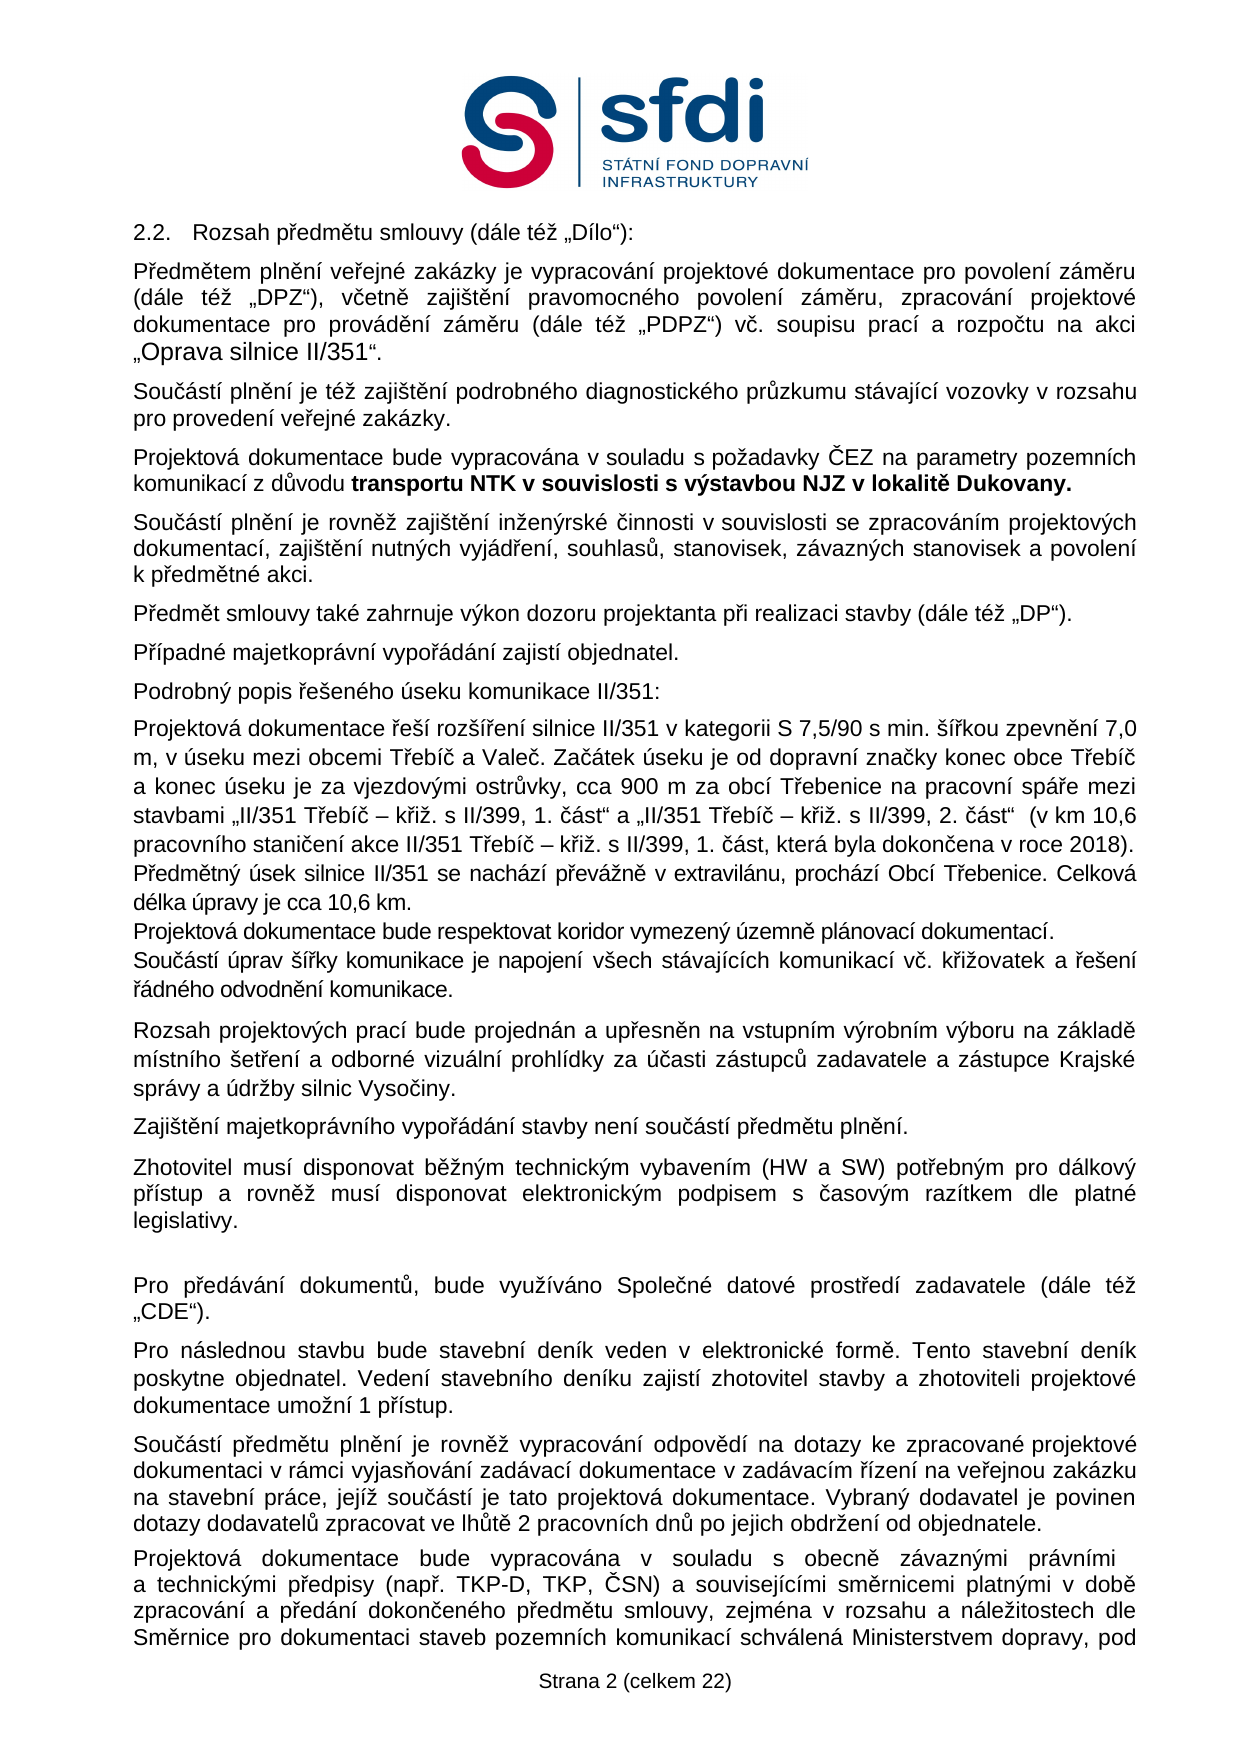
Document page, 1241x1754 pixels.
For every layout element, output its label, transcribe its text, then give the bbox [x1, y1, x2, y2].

text Podrobný popis řešeného úseku komunikace II/351: [133, 678, 1137, 704]
text Součástí plnění je rovněž zajištění inženýrské činnosti v souvislosti se zpracováním projektových dokumentací, zajištění nutných vyjádření, souhlasů, stanovisek, závazných stanovisek a povolení k předmětné akci. [133, 509, 1137, 588]
text Pro následnou stavbu bude stavební deník veden v elektronické formě. Tento stavební deník poskytne objednatel. Vedení stavebního deníku zajistí zhotovitel stavby a zhotoviteli projektové dokumentace umožní 1 přístup. [133, 1337, 1137, 1418]
text Rozsah projektových prací bude projednán a upřesněn na vstupním výrobním výboru na základě místního šetření a odborné vizuální prohlídky za účasti zástupců zadavatele a zástupce Krajské správy a údržby silnic Vysočiny. [133, 1017, 1137, 1102]
text Zhotovitel musí disponovat běžným technickým vybavením (HW a SW) potřebným pro dálkový přístup a rovněž musí disponovat elektronickým podpisem s časovým razítkem dle platné legislativy. [133, 1154, 1137, 1233]
text Zajištění majetkoprávního vypořádání stavby není součástí předmětu plnění. [133, 1113, 1137, 1139]
text Předmět smlouvy také zahrnuje výkon dozoru projektanta při realizaci stavby (dále též „DP“). [133, 600, 1137, 627]
picture [461, 73, 809, 191]
text Projektová dokumentace bude respektovat koridor vymezený územně plánovací dokumentací. [133, 918, 1137, 944]
text Projektová dokumentace řeší rozšíření silnice II/351 v kategorii S 7,5/90 s min. šířkou zpevnění 7,0 m, v úseku mezi obcemi Třebíč a Valeč. Začátek úseku je od dopravní značky konec obce Třebíč a konec úseku je za vjezdovými ostrůvky, cca 900 m za obcí Třebenice na pracovní spáře mezi stavbami „II/351 Třebíč – křiž. s II/399, 1. část“ a „II/351 Třebíč – křiž. s II/399, 2. část“ (v km 10,6 pracovního staničení akce II/351 Třebíč – křiž. s II/399, 1. část, která byla dokončena v roce 2018). [133, 715, 1137, 857]
text Případné majetkoprávní vypořádání zajistí objednatel. [133, 639, 1137, 666]
text Předmětem plnění veřejné zakázky je vypracování projektové dokumentace pro povolení záměru (dále též „DPZ“), včetně zajištění pravomocného povolení záměru, zpracování projektové dokumentace pro provádění záměru (dále též „PDPZ“) vč. soupisu prací a rozpočtu na akci „Oprava silnice II/351“. [133, 258, 1137, 366]
text Předmětný úsek silnice II/351 se nachází převážně v extravilánu, prochází Obcí Třebenice. Celková délka úpravy je cca 10,6 km. [133, 860, 1137, 915]
list Rozsah předmětu smlouvy (dále též „Dílo“): [133, 219, 1137, 246]
text Součástí předmětu plnění je rovněž vypracování odpovědí na dotazy ke zpracované projektové dokumentaci v rámci vyjasňování zadávací dokumentace v zadávacím řízení na veřejnou zakázku na stavební práce, jejíž součástí je tato projektová dokumentace. Vybraný dodavatel je povinen dotazy dodavatelů zpracovat ve lhůtě 2 pracovních dnů po jejich obdržení od objednatele. [133, 1431, 1137, 1536]
text Projektová dokumentace bude vypracována v souladu s požadavky ČEZ na parametry pozemních komunikací z důvodu transportu NTK v souvislosti s výstavbou NJZ v lokalitě Dukovany. [133, 443, 1137, 496]
text Součástí úprav šířky komunikace je napojení všech stávajících komunikací vč. křižovatek a řešení řádného odvodnění komunikace. [133, 947, 1137, 1002]
text Pro předávání dokumentů, bude využíváno Společné datové prostředí zadavatele (dále též „CDE“). [133, 1272, 1137, 1325]
text Součástí plnění je též zajištění podrobného diagnostického průzkumu stávající vozovky v rozsahu pro provedení veřejné zakázky. [133, 378, 1137, 431]
